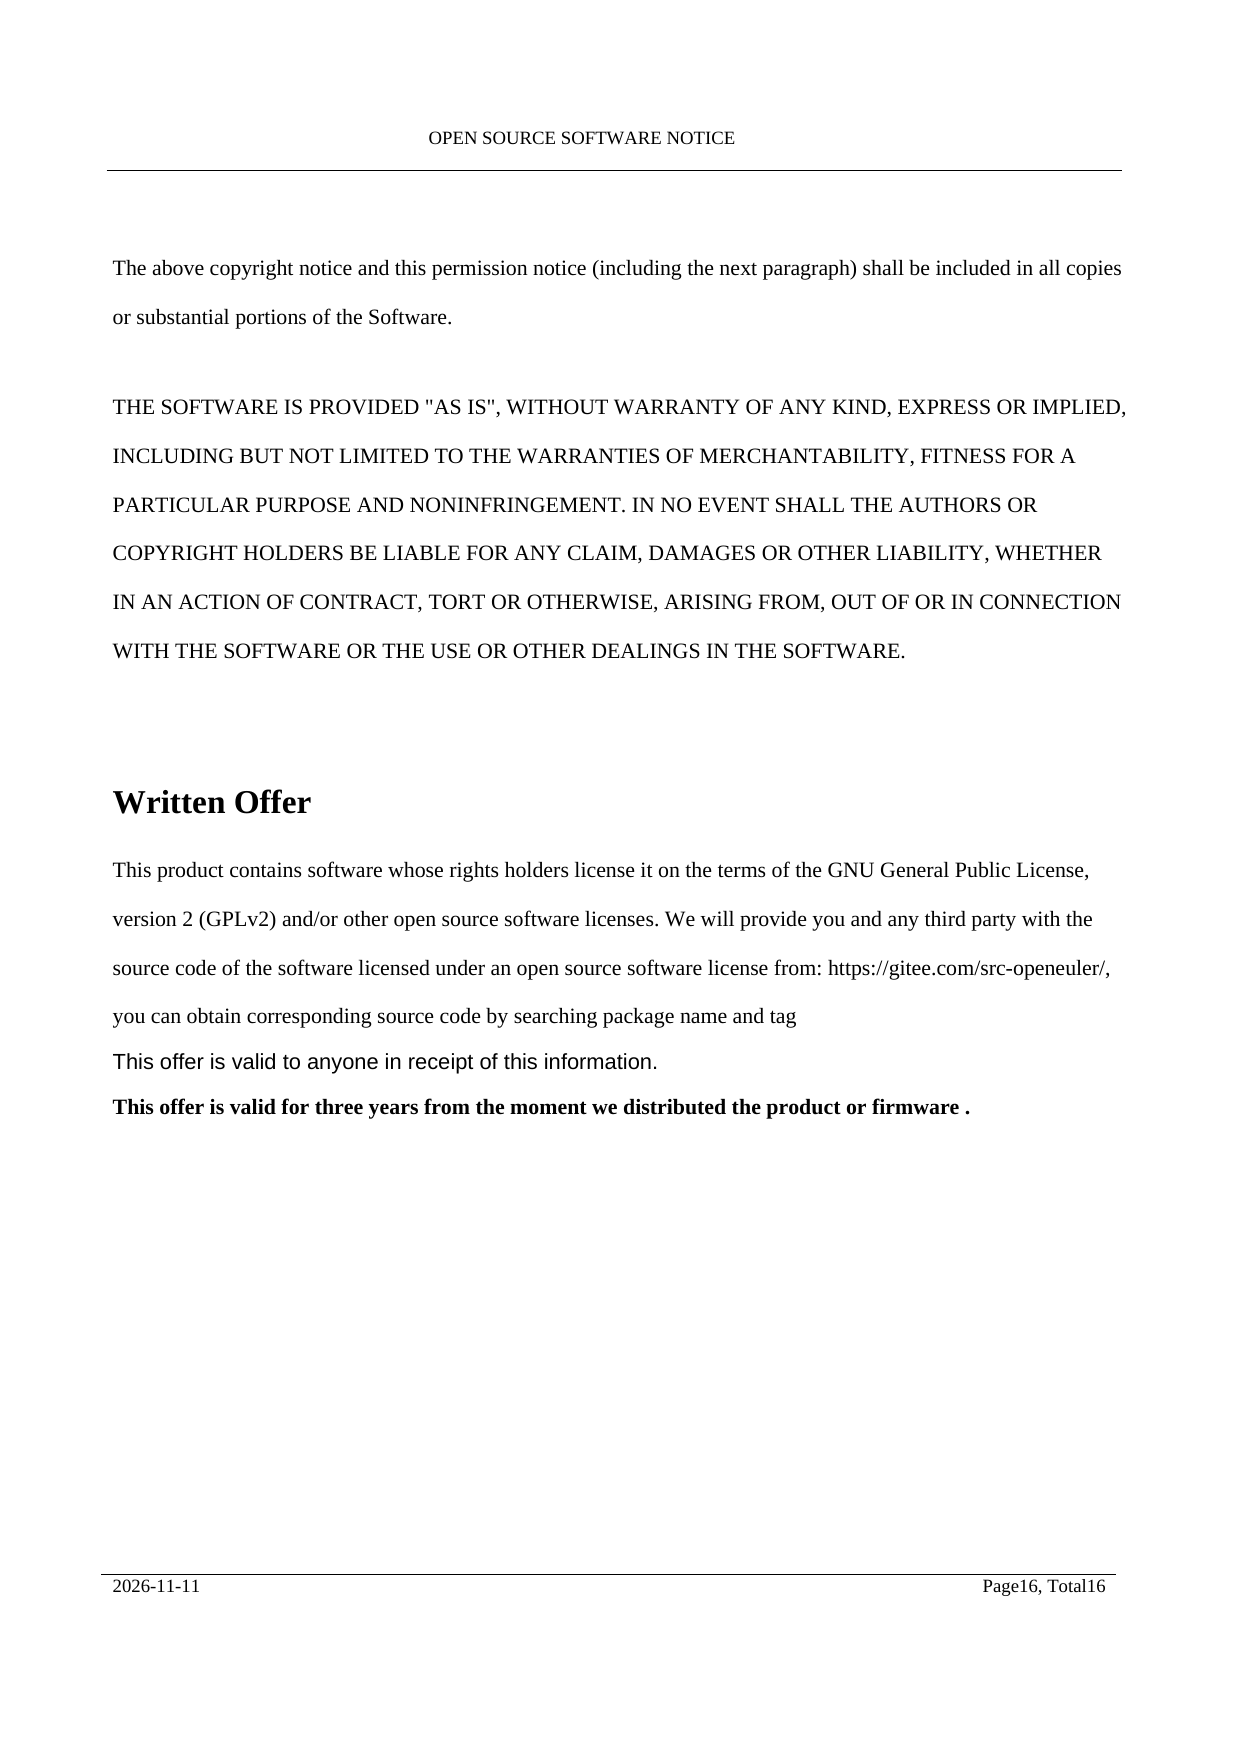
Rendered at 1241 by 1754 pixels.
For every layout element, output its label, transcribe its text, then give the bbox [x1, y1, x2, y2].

text This product contains software whose rights holders license it on the terms of the GNU General Public License, version 2 (GPLv2) and/or other open source software licenses. We will provide you and any third party with the source code of the software licensed under an open source software license from: https://gitee.com/src-openeuler/, you can obtain corresponding source code by searching package name and tag [112, 854, 1128, 1032]
text This offer is valid to anyone in receipt of this information. [112, 1045, 1128, 1077]
text The above copyright notice and this permission notice (including the next paragraph) shall be included in all copies or substantial portions of the Software. [112, 251, 1128, 333]
text This offer is valid for three years from the moment we distributed the product or firmware . [112, 1090, 1128, 1123]
text Written Offer [112, 769, 1128, 834]
text THE SOFTWARE IS PROVIDED "AS IS", WITHOUT WARRANTY OF ANY KIND, EXPRESS OR IMPLIED, INCLUDING BUT NOT LIMITED TO THE WARRANTIES OF MERCHANTABILITY, FITNESS FOR A PARTICULAR PURPOSE AND NONINFRINGEMENT. IN NO EVENT SHALL THE AUTHORS OR COPYRIGHT HOLDERS BE LIABLE FOR ANY CLAIM, DAMAGES OR OTHER LIABILITY, WHETHER IN AN ACTION OF CONTRACT, TORT OR OTHERWISE, ARISING FROM, OUT OF OR IN CONNECTION WITH THE SOFTWARE OR THE USE OR OTHER DEALINGS IN THE SOFTWARE. [112, 390, 1128, 667]
